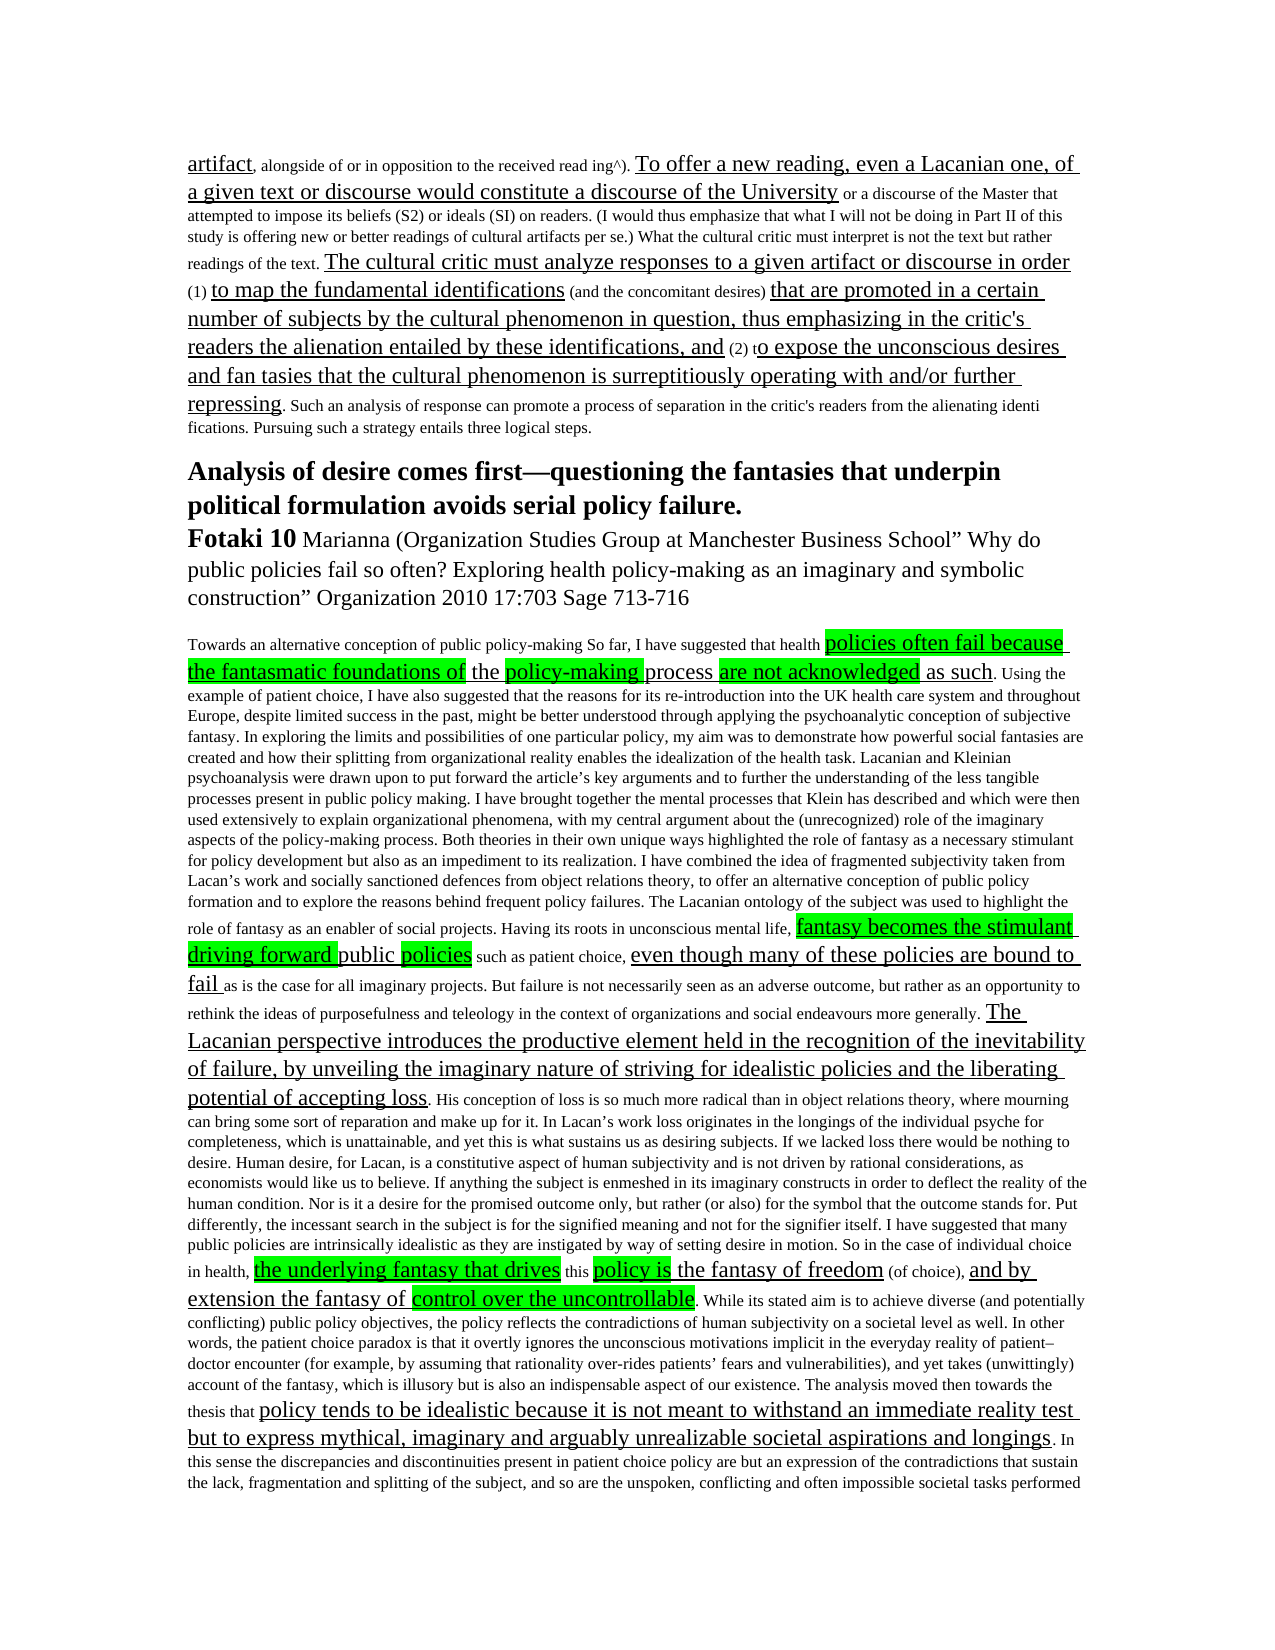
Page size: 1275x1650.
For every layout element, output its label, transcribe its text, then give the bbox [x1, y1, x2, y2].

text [187, 150, 1087, 437]
text Fotaki 10 Marianna (Organization Studies Group at Manchester Business School” Why do public policies fail so often? Exploring health policy-making as an imaginary and symbolic construction” Organization 2010 17:703 Sage 713-716 [187, 522, 1087, 611]
subtitle Analysis of desire comes first—questioning the fantasies that underpin political formulation avoids serial policy failure. [187, 455, 1087, 520]
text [187, 629, 1087, 1492]
